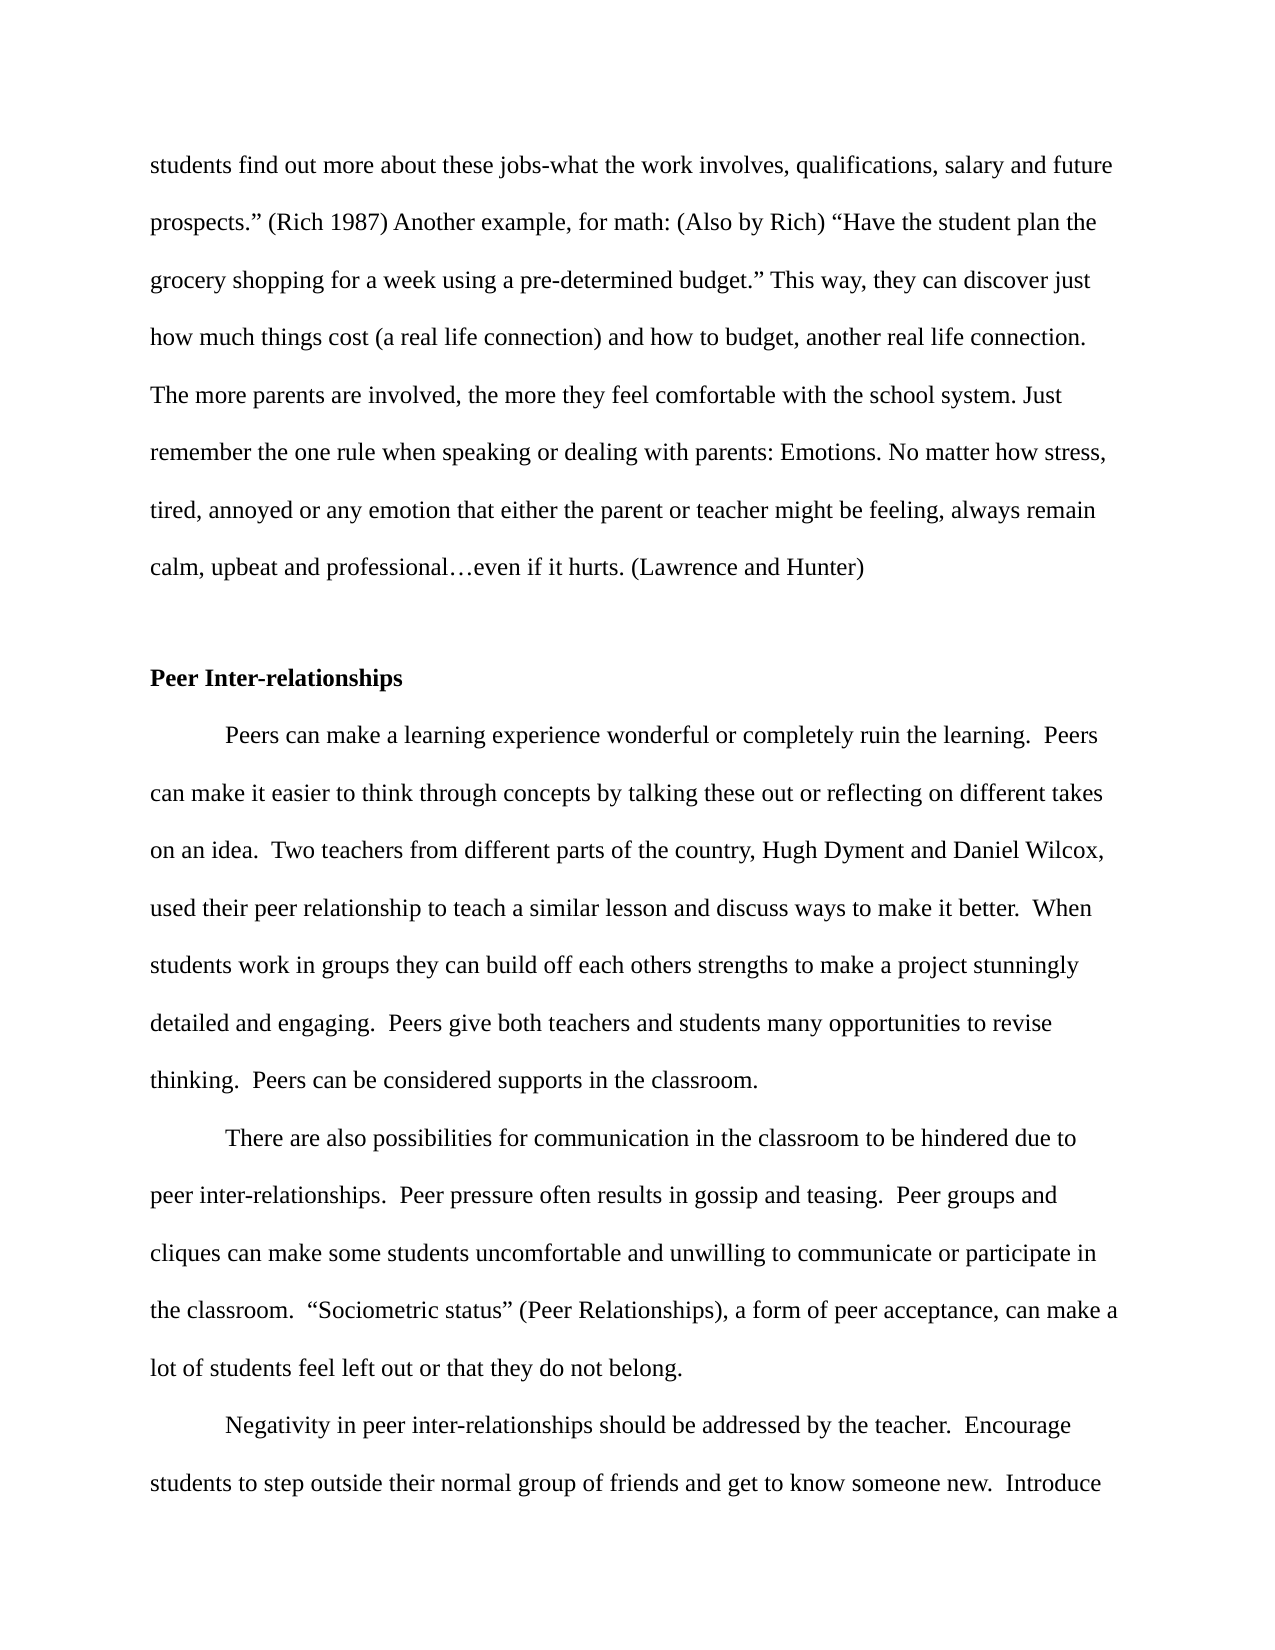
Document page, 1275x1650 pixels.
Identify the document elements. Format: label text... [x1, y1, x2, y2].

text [150, 150, 1125, 581]
text Peer Inter-relationships [150, 663, 1125, 691]
text Peers can make a learning experience wonderful or completely ruin the learning. Peers can make it easier to think through concepts by talking these out or reflecting on different takes on an idea. Two teachers from different parts of the country, Hugh Dyment and Daniel Wilcox, used their peer relationship to teach a similar lesson and discuss ways to make it better. When students work in groups they can build off each others strengths to make a project stunningly detailed and engaging. Peers give both teachers and students many opportunities to revise thinking. Peers can be considered supports in the classroom. [150, 720, 1125, 1094]
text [150, 1410, 1125, 1496]
text There are also possibilities for communication in the classroom to be hindered due to peer inter-relationships. Peer pressure often results in gossip and teasing. Peer groups and cliques can make some students uncomfortable and unwilling to communicate or participate in the classroom. “Sociometric status” (Peer Relationships), a form of peer acceptance, can make a lot of students feel left out or that they do not belong. [150, 1123, 1125, 1381]
